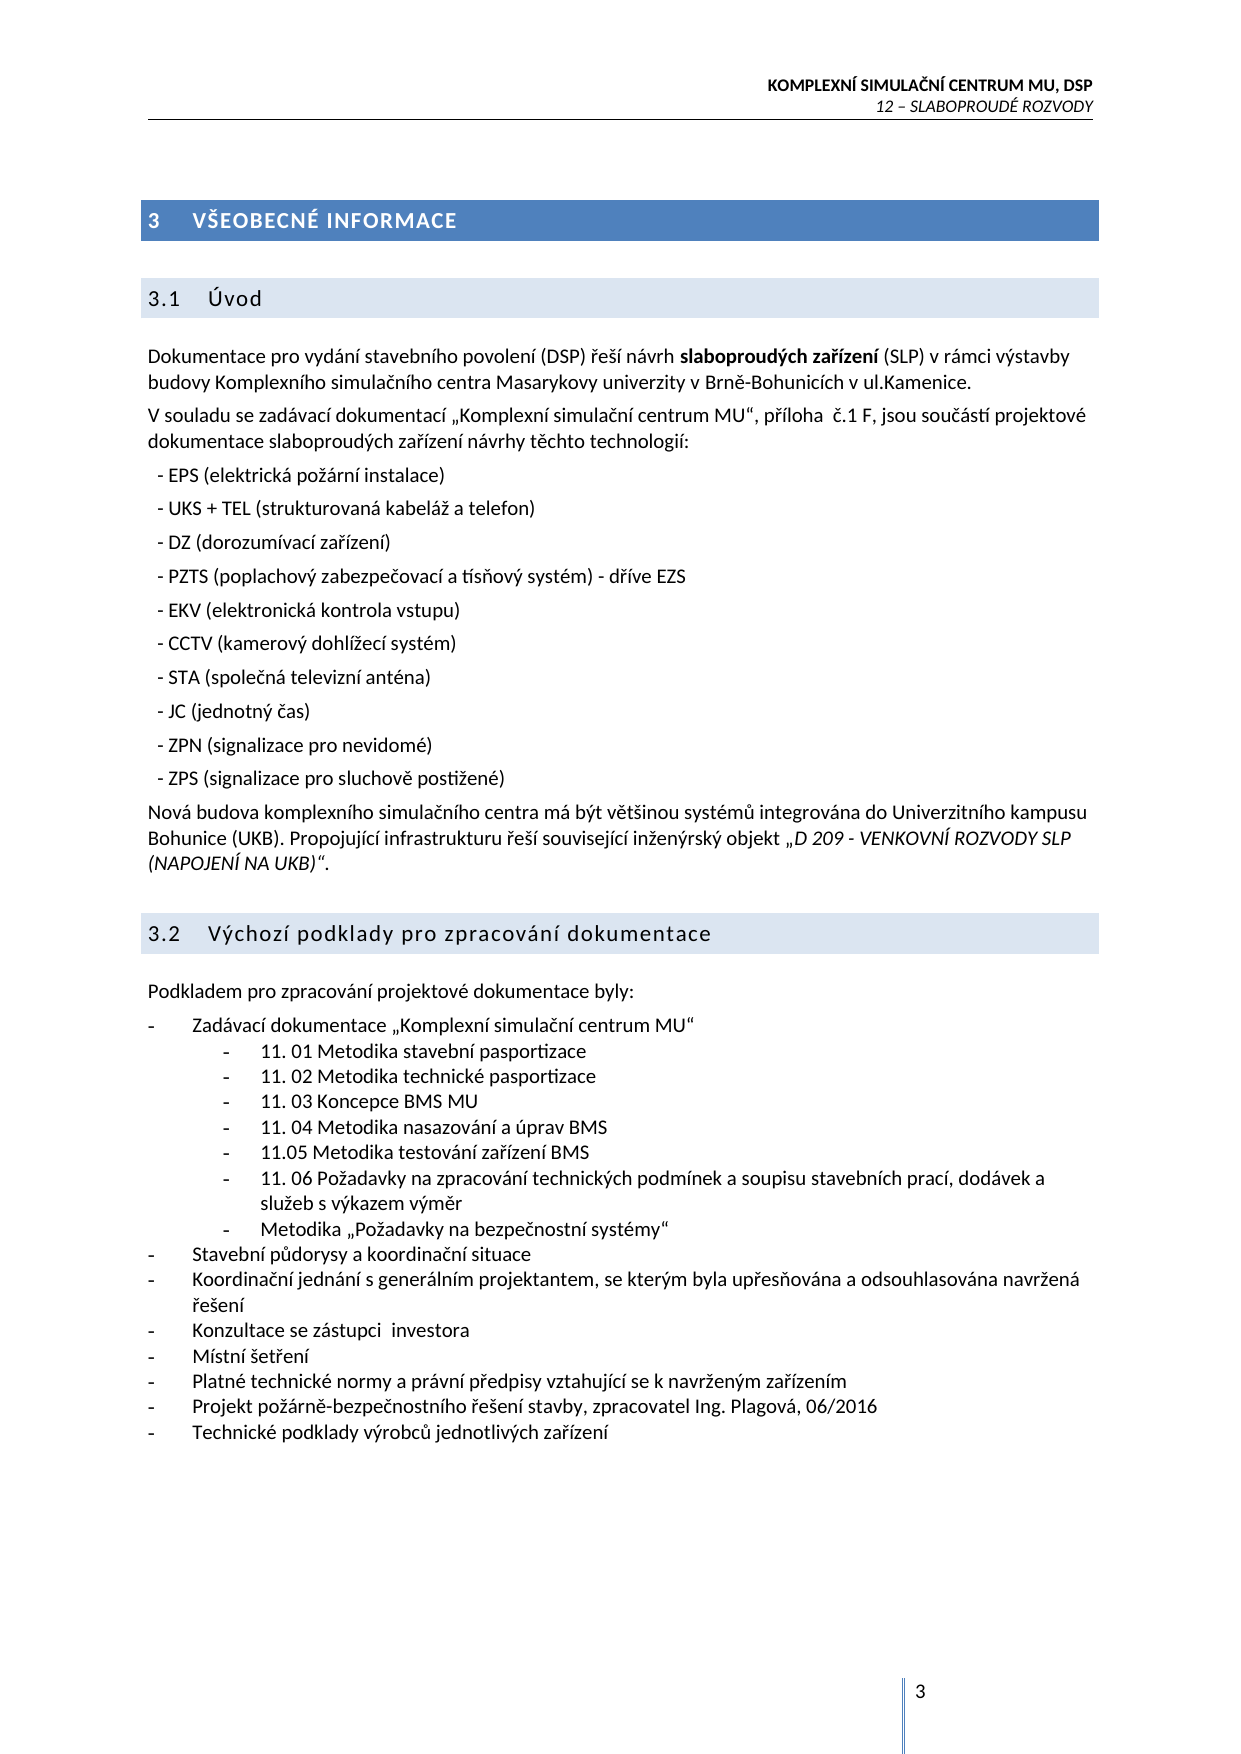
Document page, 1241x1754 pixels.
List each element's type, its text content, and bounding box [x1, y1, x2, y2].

text - DZ (dorozumívací zařízení) [148, 529, 1093, 555]
list Platné technické normy a právní předpisy vztahující se k navrženým zařízením [148, 1368, 1093, 1394]
list Koordinační jednání s generálním projektantem, se kterým byla upřesňována a odsouhlasována navržená řešení [148, 1267, 1093, 1317]
text Dokumentace pro vydání stavebního povolení (DSP) řeší návrh slaboproudých zařízení (SLP) v rámci výstavby budovy Komplexního simulačního centra Masarykovy univerzity v Brně-Bohunicích v ul.Kamenice. [148, 343, 1093, 394]
subtitle Úvod [148, 284, 1093, 312]
list Zadávací dokumentace „Komplexní simulační centrum MU“ [148, 1012, 1093, 1038]
text - ZPN (signalizace pro nevidomé) [148, 732, 1093, 757]
subtitle Všeobecné informace [148, 206, 1093, 234]
list Místní šetření [148, 1343, 1093, 1368]
text - STA (společná televizní anténa) [148, 664, 1093, 690]
text V souladu se zadávací dokumentací „Komplexní simulační centrum MU“, příloha č.1 F, jsou součástí projektové dokumentace slaboproudých zařízení návrhy těchto technologií: [148, 403, 1093, 453]
list Stavební půdorysy a koordinační situace [148, 1241, 1093, 1267]
list Projekt požárně-bezpečnostního řešení stavby, zpracovatel Ing. Plagová, 06/2016 [148, 1394, 1093, 1419]
list Metodika „Požadavky na bezpečnostní systémy“ [223, 1216, 1093, 1241]
list 11. 04 Metodika nasazování a úprav BMS [223, 1114, 1093, 1139]
text - JC (jednotný čas) [148, 698, 1093, 723]
list 11. 03 Koncepce BMS MU [223, 1089, 1093, 1114]
list Konzultace se zástupci investora [148, 1317, 1093, 1343]
subtitle Výchozí podklady pro zpracování dokumentace [148, 919, 1093, 947]
text - PZTS (poplachový zabezpečovací a tísňový systém) - dříve EZS [148, 563, 1093, 588]
list 11.05 Metodika testování zařízení BMS [223, 1139, 1093, 1165]
text Podkladem pro zpracování projektové dokumentace byly: [148, 979, 1093, 1004]
text - UKS + TEL (strukturovaná kabeláž a telefon) [148, 496, 1093, 521]
text - CCTV (kamerový dohlížecí systém) [148, 631, 1093, 656]
text - EPS (elektrická požární instalace) [148, 462, 1093, 487]
list 11. 02 Metodika technické pasportizace [223, 1063, 1093, 1089]
text Nová budova komplexního simulačního centra má být většinou systémů integrována do Univerzitního kampusu Bohunice (UKB). Propojující infrastrukturu řeší související inženýrský objekt „D 209 - VENKOVNÍ ROZVODY SLP (NAPOJENÍ NA UKB)“. [148, 799, 1093, 876]
list 11. 01 Metodika stavební pasportizace [223, 1038, 1093, 1063]
list Technické podklady výrobců jednotlivých zařízení [148, 1419, 1093, 1444]
list 11. 06 Požadavky na zpracování technických podmínek a soupisu stavebních prací, dodávek a služeb s výkazem výměr [223, 1165, 1093, 1216]
text - ZPS (signalizace pro sluchově postižené) [148, 766, 1093, 791]
text - EKV (elektronická kontrola vstupu) [148, 597, 1093, 622]
